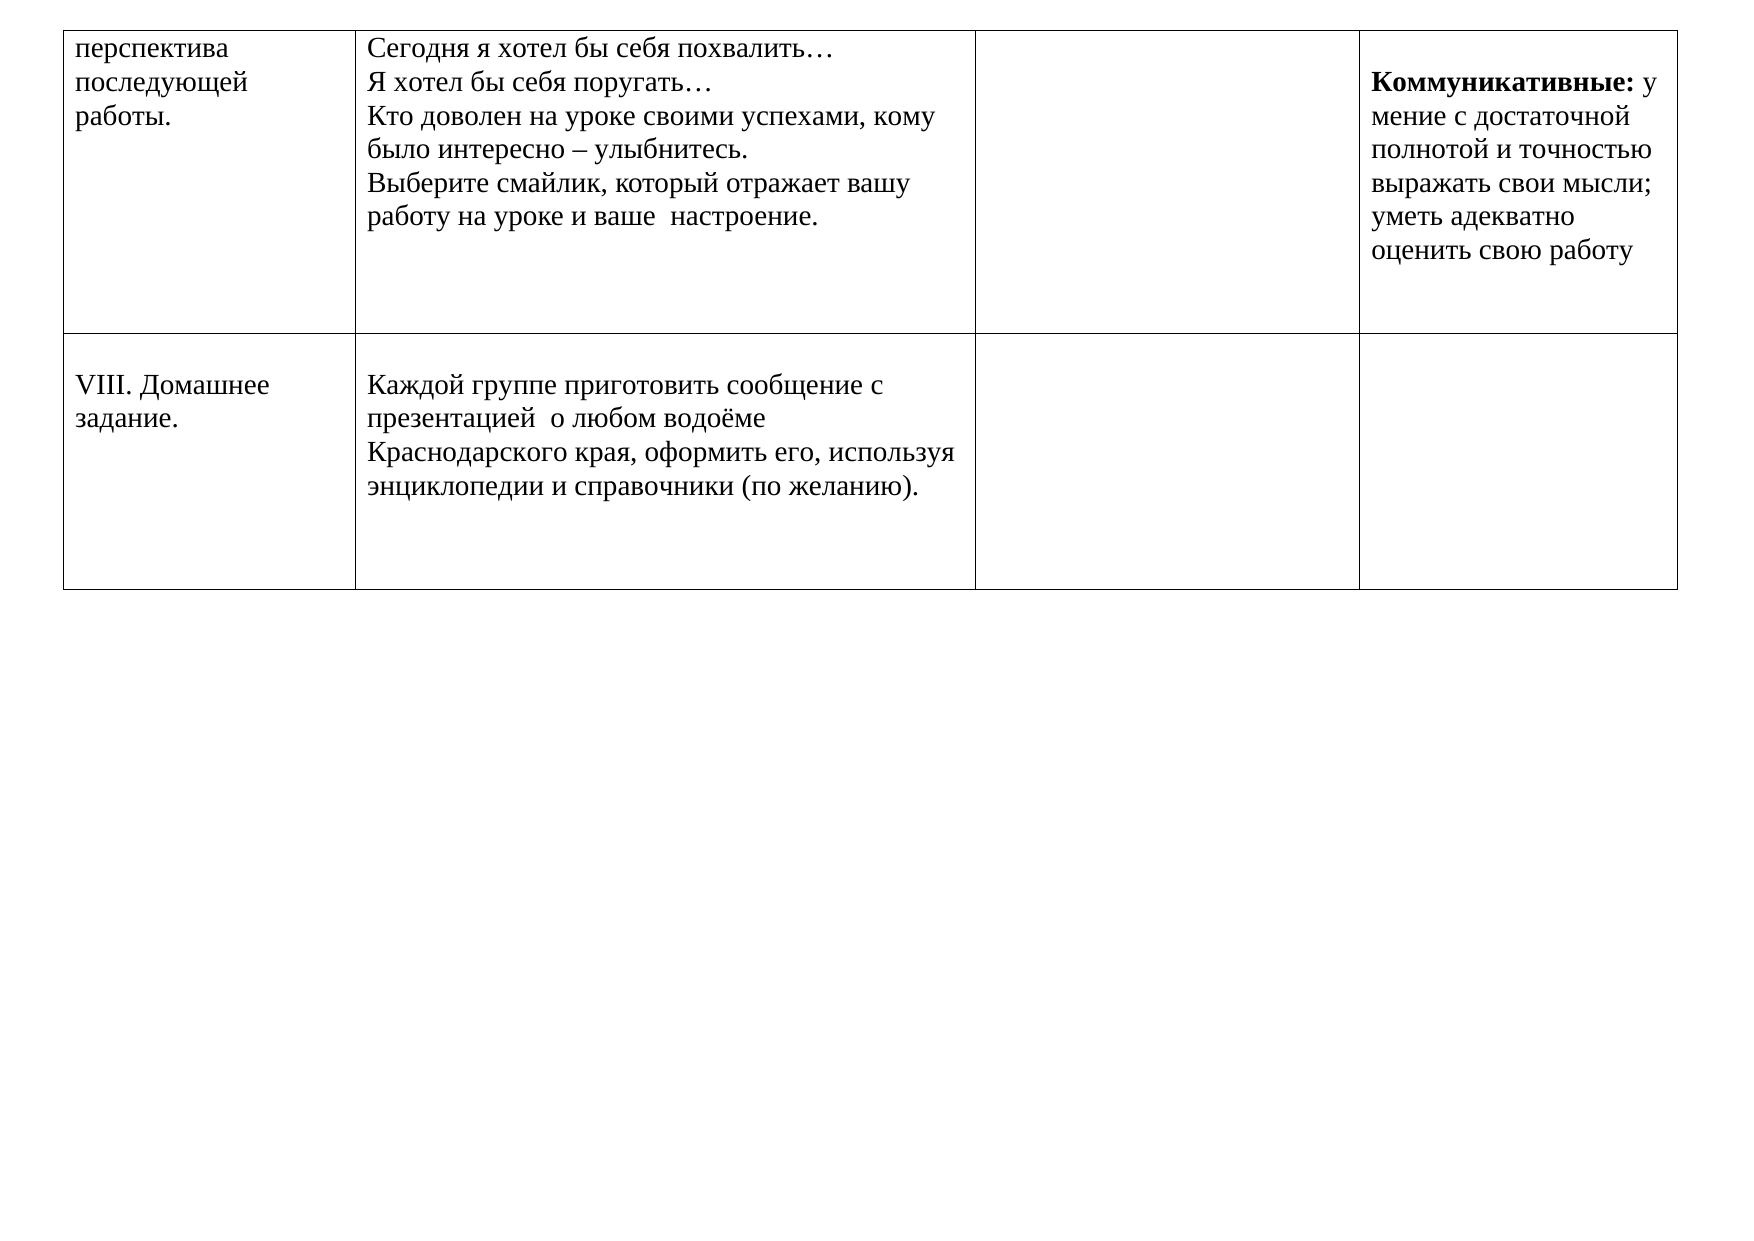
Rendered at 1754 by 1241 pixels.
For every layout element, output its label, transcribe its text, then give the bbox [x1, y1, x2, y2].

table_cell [64, 31, 355, 332]
table_cell [1360, 334, 1677, 589]
table_cell Каждой группе приготовить сообщение с презентацией о любом водоёме Краснодарского края, оформить его, используя энциклопедии и справочники (по желанию). [356, 334, 975, 589]
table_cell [976, 31, 1359, 332]
table_cell VIII. Домашнее задание. [64, 334, 355, 589]
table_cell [356, 31, 975, 332]
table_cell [1360, 31, 1677, 332]
table_cell [976, 334, 1359, 589]
